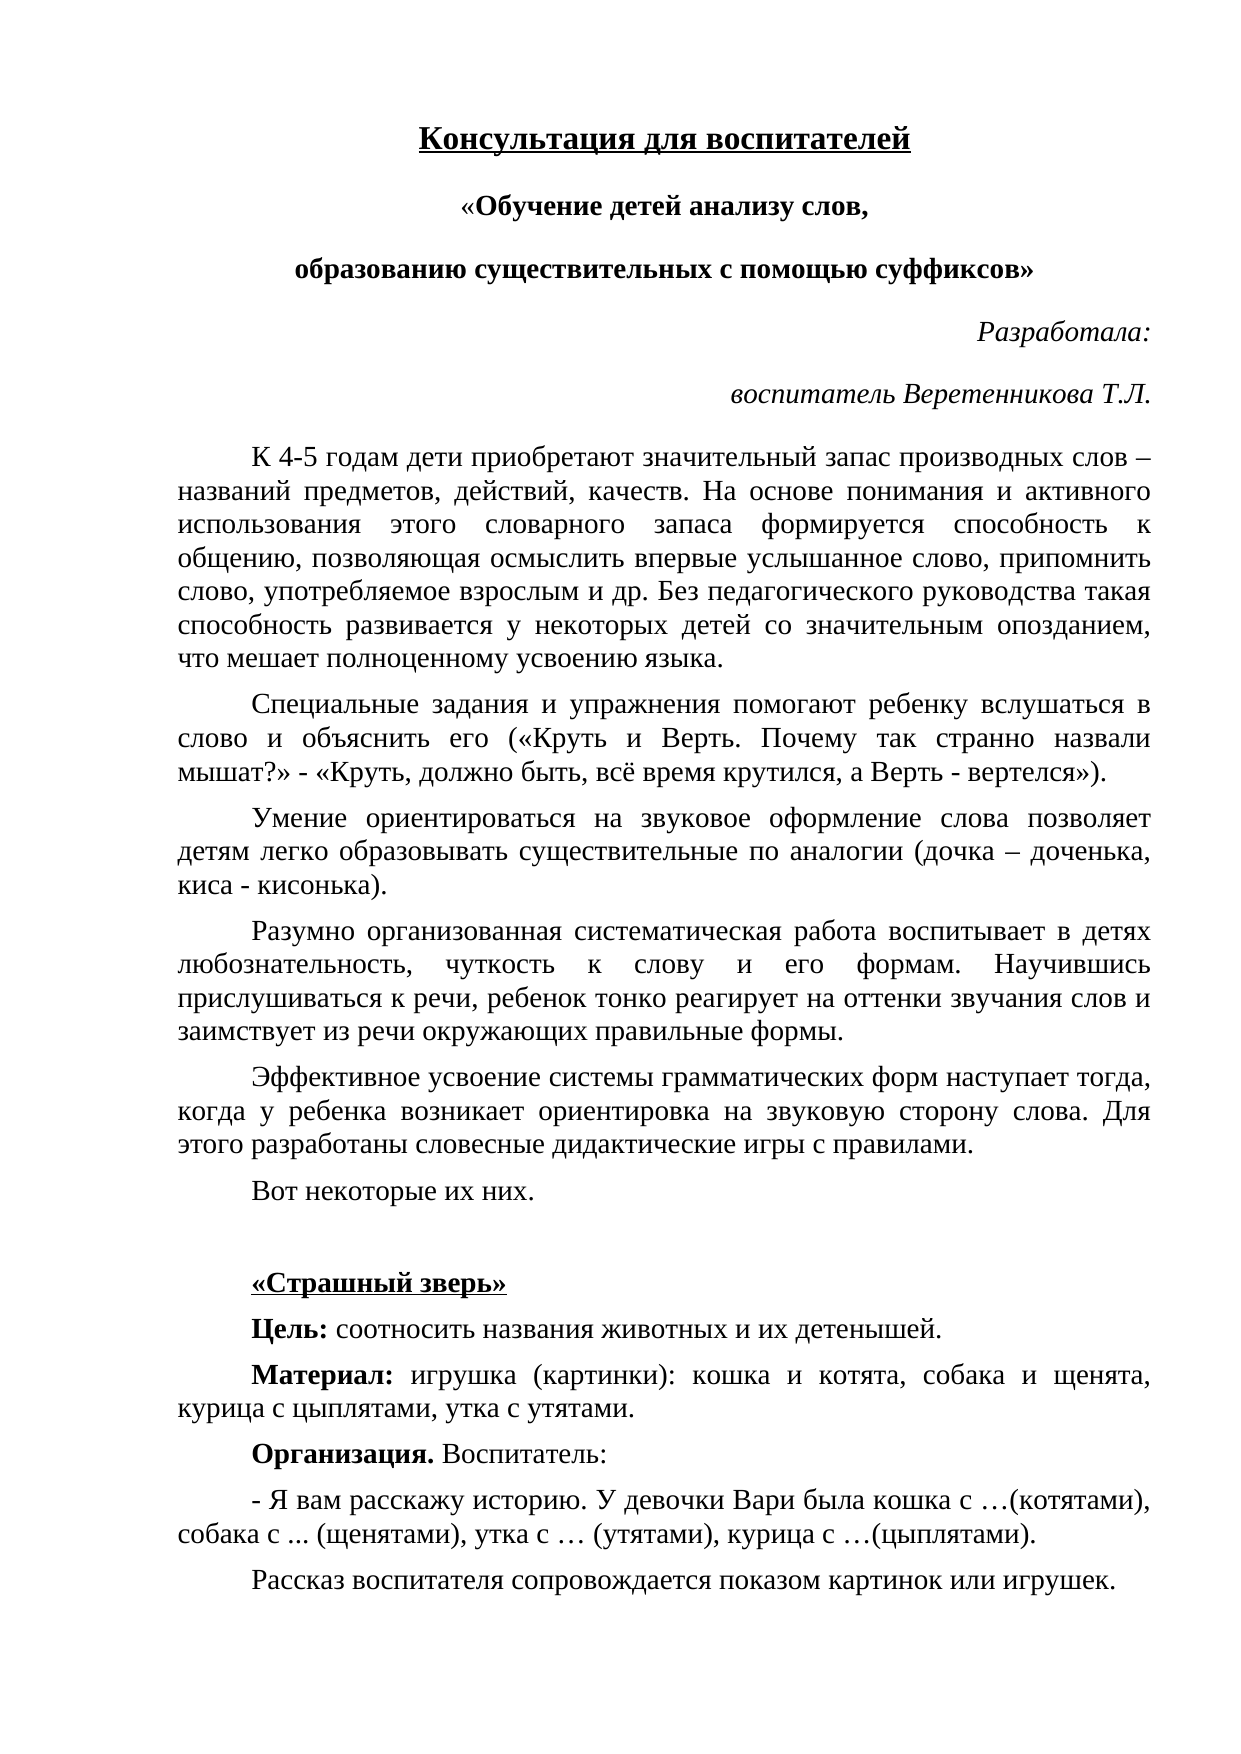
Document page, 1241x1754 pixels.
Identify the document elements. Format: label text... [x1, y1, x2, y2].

text Вот некоторые их них. [177, 1173, 1152, 1206]
text Умение ориентироваться на звуковое оформление слова позволяет детям легко образовывать существительные по аналогии (дочка – доченька, киса - кисонька). [177, 800, 1152, 900]
text воспитатель Веретенникова Т.Л. [177, 377, 1152, 410]
text Эффективное усвоение системы грамматических форм наступает тогда, когда у ребенка возникает ориентировка на звуковую сторону слова. Для этого разработаны словесные дидактические игры с правилами. [177, 1059, 1152, 1160]
text Организация. Воспитатель: [177, 1436, 1152, 1470]
text Разработала: [177, 314, 1152, 347]
text «Страшный зверь» [177, 1265, 1152, 1298]
text Цель: соотносить названия животных и их детенышей. [177, 1311, 1152, 1344]
text Рассказ воспитателя сопровождается показом картинок или игрушек. [177, 1562, 1152, 1596]
text Специальные задания и упражнения помогают ребенку вслушаться в слово и объяснить его («Круть и Верть. Почему так странно назвали мышат?» - «Круть, должно быть, всё время крутился, а Верть - вертелся»). [177, 687, 1152, 787]
text Консультация для воспитателей [177, 118, 1152, 156]
text К 4-5 годам дети приобретают значительный запас производных слов – названий предметов, действий, качеств. На основе понимания и активного использования этого словарного запаса формируется способность к общению, позволяющая осмыслить впервые услышанное слово, припомнить слово, употребляемое взрослым и др. Без педагогического руководства такая способность развивается у некоторых детей со значительным опозданием, что мешает полноценному усвоению языка. [177, 439, 1152, 674]
text образованию существительных с помощью суффиксов» [177, 251, 1152, 284]
text «Обучение детей анализу слов, [177, 188, 1152, 222]
text Разумно организованная систематическая работа воспитывает в детях любознательность, чуткость к слову и его формам. Научившись прислушиваться к речи, ребенок тонко реагирует на оттенки звучания слов и заимствует из речи окружающих правильные формы. [177, 913, 1152, 1047]
text - Я вам расскажу историю. У девочки Вари была кошка с …(котятами), собака с ... (щенятами), утка с … (утятами), курица с …(цыплятами). [177, 1482, 1152, 1549]
text Материал: игрушка (картинки): кошка и котята, собака и щенята, курица с цыплятами, утка с утятами. [177, 1357, 1152, 1424]
